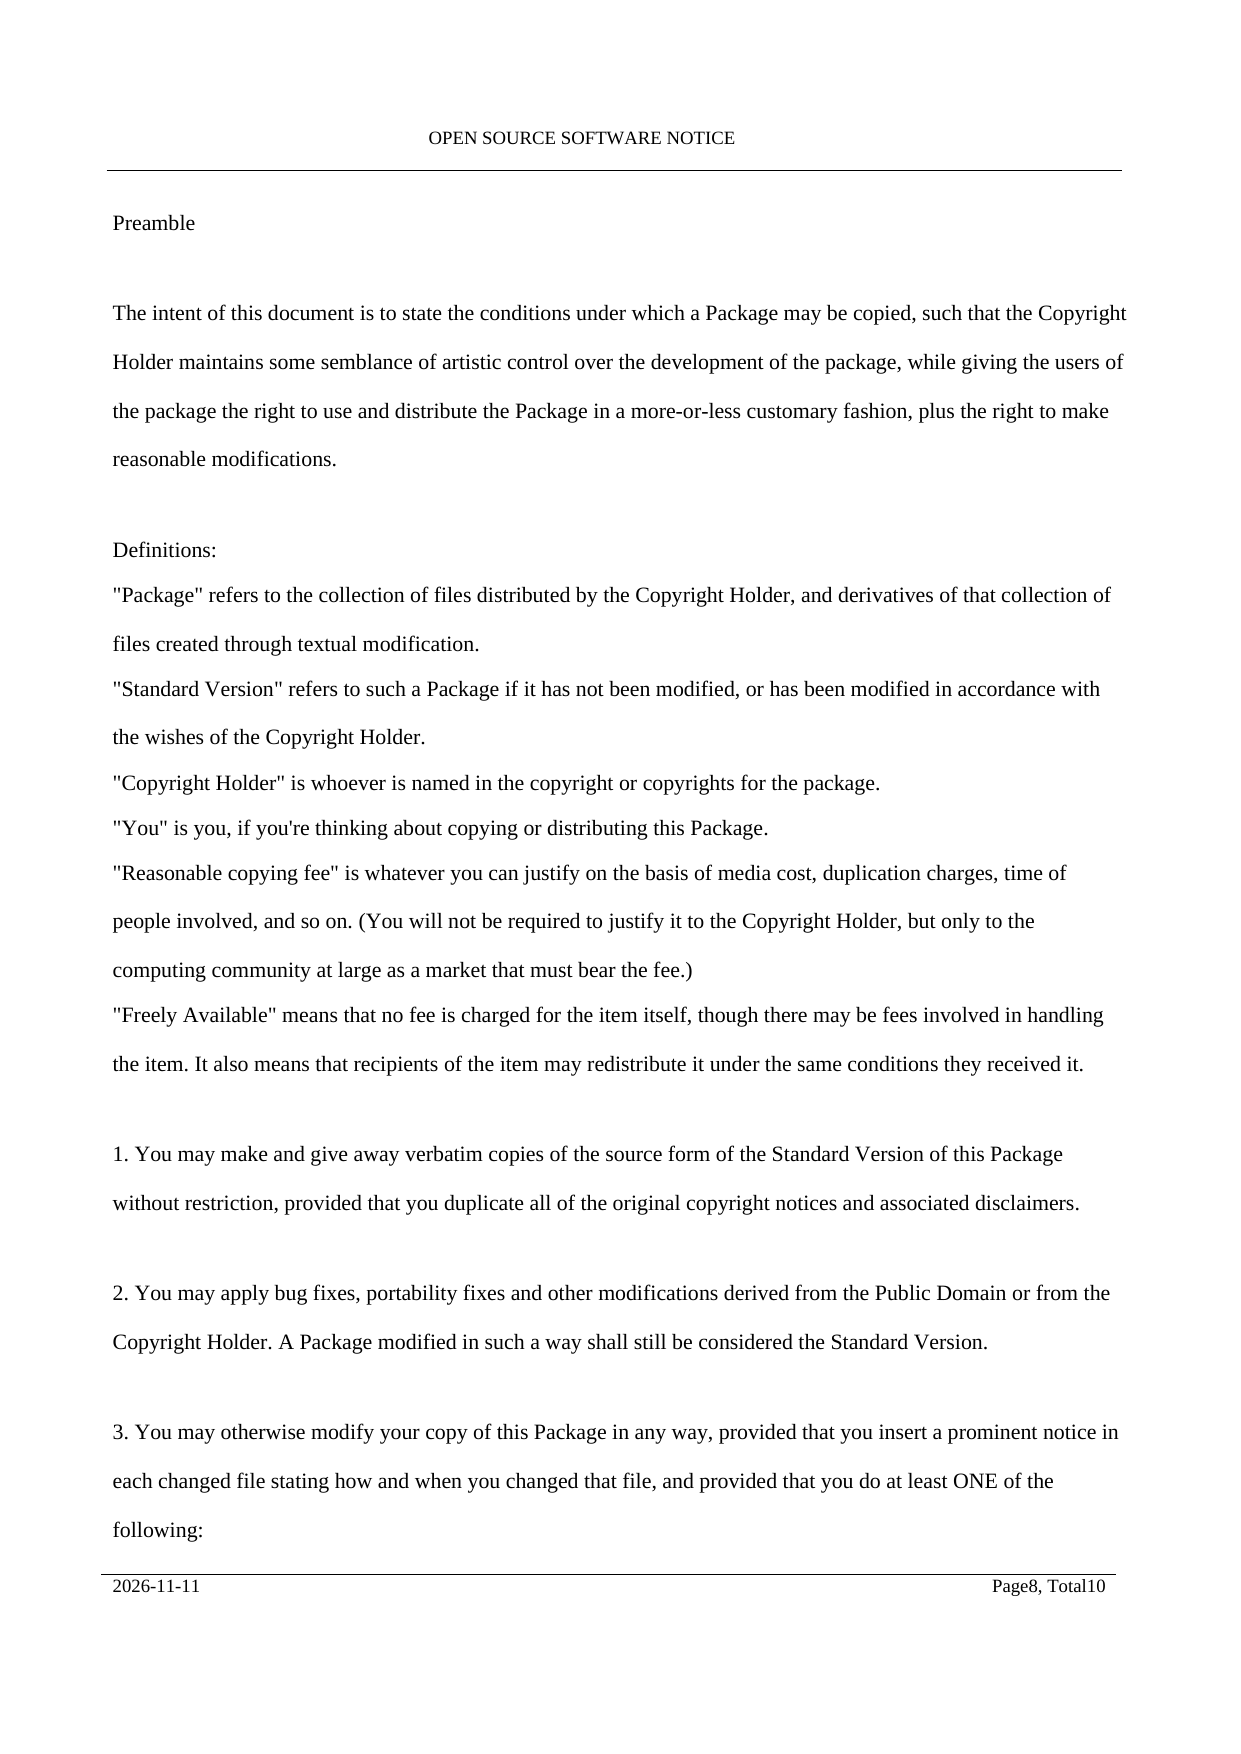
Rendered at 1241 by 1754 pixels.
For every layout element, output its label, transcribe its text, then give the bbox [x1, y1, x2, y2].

text "Reasonable copying fee" is whatever you can justify on the basis of media cost, duplication charges, time of people involved, and so on. (You will not be required to justify it to the Copyright Holder, but only to the computing community at large as a market that must bear the fee.) [112, 856, 1128, 986]
text Preamble [112, 206, 1128, 239]
text "Freely Available" means that no fee is charged for the item itself, though there may be fees involved in handling the item. It also means that recipients of the item may redistribute it under the same conditions they received it. [112, 999, 1128, 1080]
text "You" is you, if you're thinking about copying or distributing this Package. [112, 811, 1128, 843]
text "Package" refers to the collection of files distributed by the Copyright Holder, and derivatives of that collection of files created through textual modification. [112, 578, 1128, 659]
text 2. You may apply bug fixes, portability fixes and other modifications derived from the Public Domain or from the Copyright Holder. A Package modified in such a way shall still be considered the Standard Version. [112, 1277, 1128, 1358]
text "Standard Version" refers to such a Package if it has not been modified, or has been modified in accordance with the wishes of the Copyright Holder. [112, 672, 1128, 753]
text Definitions: [112, 533, 1128, 566]
text "Copyright Holder" is whoever is named in the copyright or copyrights for the package. [112, 766, 1128, 798]
text The intent of this document is to state the conditions under which a Package may be copied, such that the Copyright Holder maintains some semblance of artistic control over the development of the package, while giving the users of the package the right to use and distribute the Package in a more-or-less customary fashion, plus the right to make reasonable modifications. [112, 297, 1128, 475]
text 1. You may make and give away verbatim copies of the source form of the Standard Version of this Package without restriction, provided that you duplicate all of the original copyright notices and associated disclaimers. [112, 1138, 1128, 1219]
text 3. You may otherwise modify your copy of this Package in any way, provided that you insert a prominent notice in each changed file stating how and when you changed that file, and provided that you do at least ONE of the following: [112, 1416, 1128, 1546]
